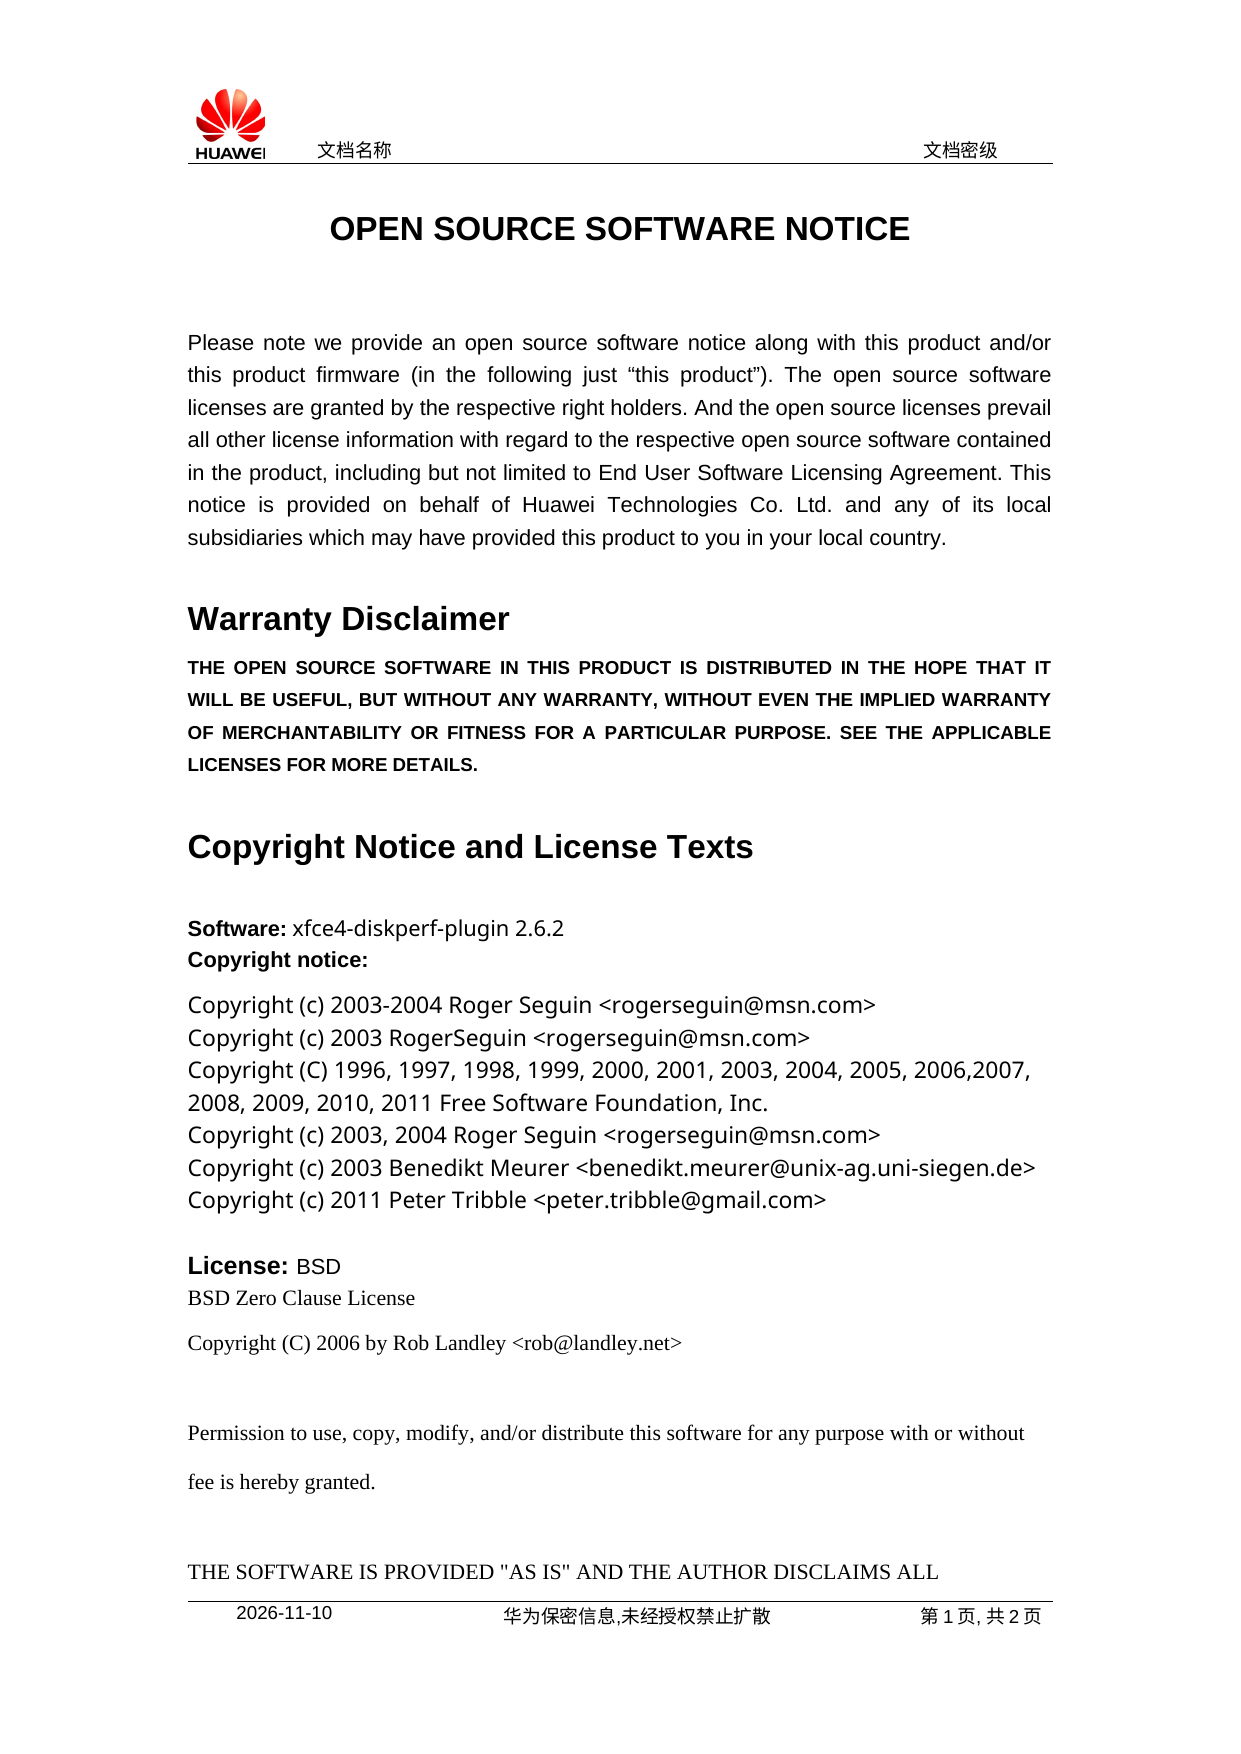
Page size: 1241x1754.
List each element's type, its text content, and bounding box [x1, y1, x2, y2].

text Permission to use, copy, modify, and/or distribute this software for any purpose with or without fee is hereby granted. [187, 1417, 1053, 1498]
text BSD Zero Clause License [187, 1281, 1053, 1314]
text Copyright (c) 2003-2004 Roger Seguin <rogerseguin@msn.com> [187, 989, 1053, 1021]
text The open source software in this product is distributed in the hope that it will be useful, but WITHOUT ANY WARRANTY, without even the implied warranty of MERCHANTABILITY or FITNESS FOR A PARTICULAR PURPOSE. See the applicable licenses for more details. [187, 651, 1053, 781]
text Copyright (c) 2003 Benedikt Meurer <benedikt.meurer@unix-ag.uni-siegen.de> [187, 1151, 1053, 1184]
text Copyright (c) 2003 RogerSeguin <rogerseguin@msn.com> [187, 1021, 1053, 1054]
picture [196, 89, 265, 159]
text License: BSD [187, 1249, 1053, 1281]
text Copyright Notice and License Texts [187, 814, 1053, 879]
text Copyright (c) 2003, 2004 Roger Seguin <rogerseguin@msn.com> [187, 1119, 1053, 1151]
text Copyright (c) 2011 Peter Tribble <peter.tribble@gmail.com> [187, 1184, 1053, 1216]
text Please note we provide an open source software notice along with this product and/or this product firmware (in the following just “this product”). The open source software licenses are granted by the respective right holders. And the open source licenses prevail all other license information with regard to the respective open source software contained in the product, including but not limited to End User Software Licensing Agreement. This notice is provided on behalf of Huawei Technologies Co. Ltd. and any of its local subsidiaries which may have provided this product to you in your local country. [187, 326, 1053, 554]
text Copyright (C) 2006 by Rob Landley <rob@landley.net> [187, 1326, 1053, 1359]
text Warranty Disclaimer [187, 586, 1053, 651]
text Copyright (C) 1996, 1997, 1998, 1999, 2000, 2001, 2003, 2004, 2005, 2006,2007, 2008, 2009, 2010, 2011 Free Software Foundation, Inc. [187, 1054, 1053, 1119]
text OPEN SOURCE SOFTWARE NOTICE [187, 196, 1053, 261]
title Software: xfce4-diskperf-plugin 2.6.2 [187, 911, 1053, 944]
text Copyright notice: [187, 944, 1053, 976]
